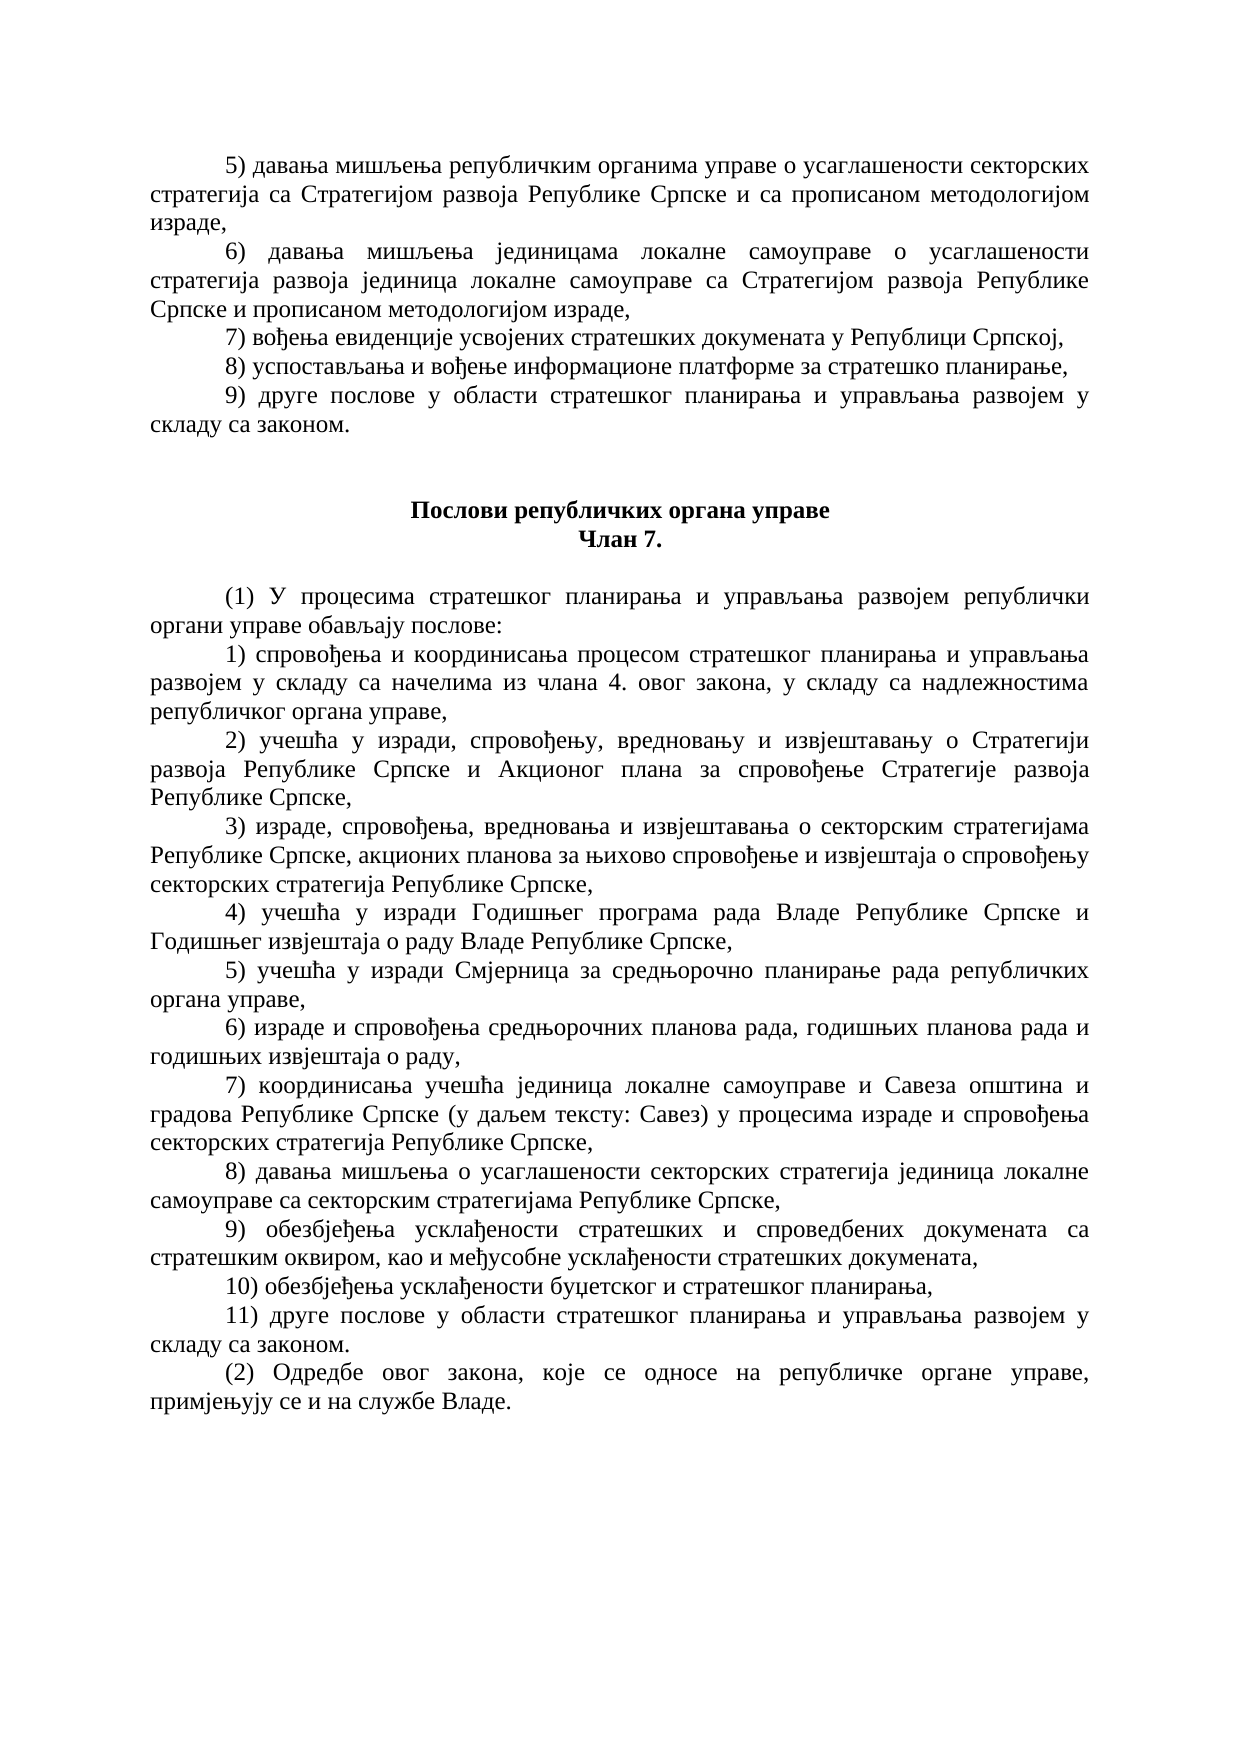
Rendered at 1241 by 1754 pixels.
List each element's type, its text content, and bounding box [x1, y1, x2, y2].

text (1) У процесима стратешког планирања и управљања развојем републички органи управе обављају послове: [150, 581, 1090, 639]
text 5) учешћа у изради Смјерница за средњорочно планирање рада републичких органа управе, [150, 955, 1090, 1012]
text 9) друге послове у области стратешког планирања и управљања развојем у складу са законом. [150, 380, 1090, 437]
text 7) вођења евиденције усвојених стратешких докумената у Републици Српској, [150, 322, 1090, 351]
text 10) обезбјеђења усклађености буџетског и стратешког планирања, [150, 1271, 1090, 1300]
text 6) израде и спровођења средњорочних планова рада, годишњих планова рада и годишњих извјештаја о раду, [150, 1012, 1090, 1070]
text 1) спровођења и координисања процесом стратешког планирања и управљања развојем у складу са начелима из члана 4. овог закона, у складу са надлежностима републичкoг органа управе, [150, 639, 1090, 725]
text 9) обезбјеђења усклађености стратешких и спроведбених докумената са стратешким оквиром, као и мeђусoбнe усклађености стрaтeшких дoкумeнатa, [150, 1214, 1090, 1271]
text 5) давања мишљења републичким органима управе о усаглашености секторских стратегија са Стратегијом развоја Републике Српске и са прописаном методологијом израде, [150, 150, 1090, 236]
text 8) давања мишљења о усаглашености секторских стратегија јединица локалне самоуправе са секторским стратегијама Републике Српске, [150, 1156, 1090, 1214]
text 8) успостављања и вођење информационе платформе за стратешко планирање, [150, 351, 1090, 380]
text 3) израде, спровођења, вредновања и извјештавања о секторским стратегијама Републике Српске, акционих планова за њихово спровођење и извјештаја о спровођењу секторских стратегија Републике Српске, [150, 811, 1090, 897]
text 7) координисања учешћа јединица локалне самоуправе и Савеза општина и градова Републике Српске (у даљем тексту: Савез) у процесима израде и спровођења секторских стратегија Републике Српске, [150, 1070, 1090, 1156]
text Послови републичких органа управе [150, 495, 1090, 524]
text Члан 7. [150, 524, 1090, 552]
text 2) учешћа у изради, спровођењу, вредновању и извјештавању о Стратегији развоја Републике Српске и Акционог плана за спровођење Стратегије развоја Републике Српске, [150, 725, 1090, 811]
text 4) учешћа у изради Годишњег програма рада Владе Републике Српске и Годишњег извјештаја о раду Владе Републике Српске, [150, 897, 1090, 955]
text 6) давања мишљења јединицама локалне самоуправе о усаглашености стратегија развоја јединица локалне самоуправе са Стратегијом развоја Републике Српске и прописаном методологијом израде, [150, 236, 1090, 322]
text 11) друге послове у области стратешког планирања и управљања развојем у складу са законом. [150, 1300, 1090, 1357]
text (2) Одредбе овог закона, које се односе на републичкe органe управе, примјењују се и на службе Владе. [150, 1357, 1090, 1415]
